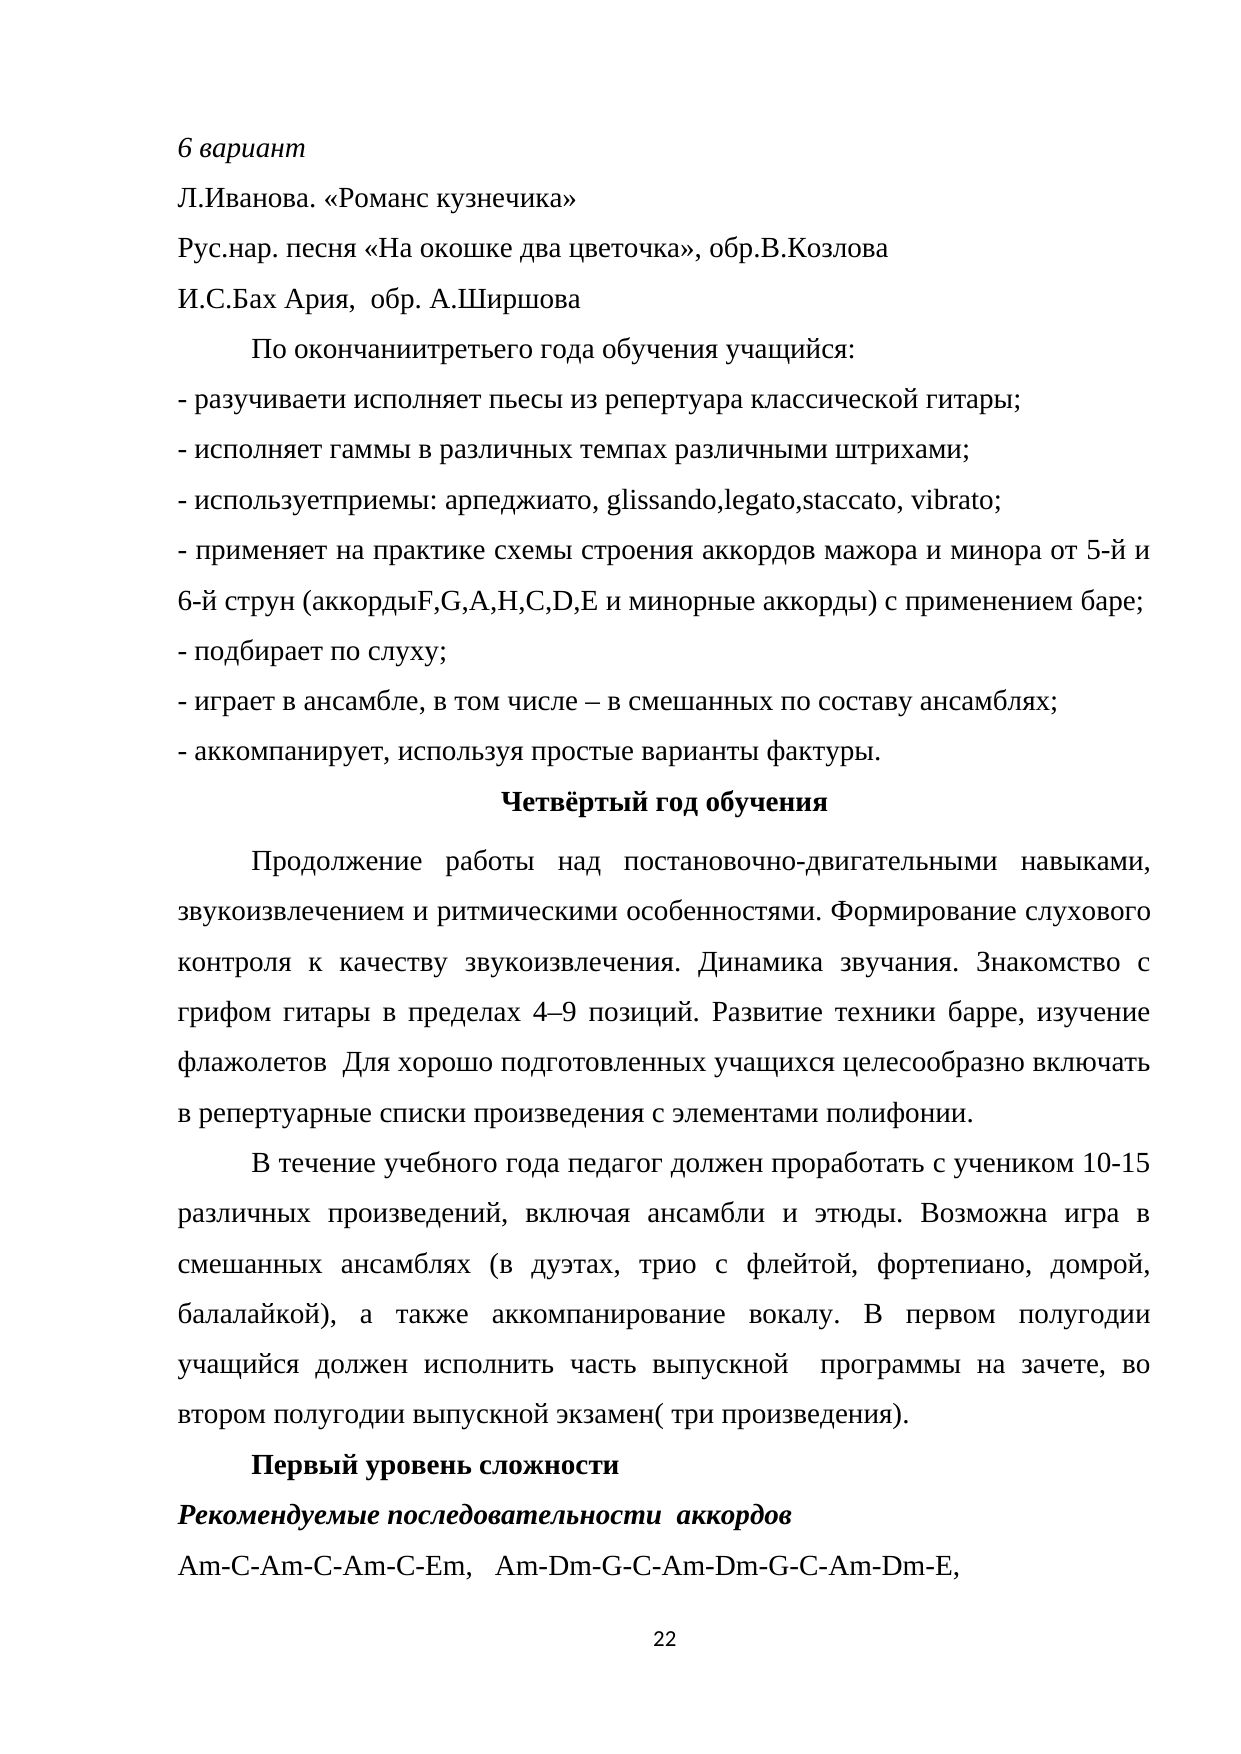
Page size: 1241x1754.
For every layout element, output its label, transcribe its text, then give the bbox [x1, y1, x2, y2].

text В течение учебного года педагог должен проработать с учеником 10-15 различных произведений, включая ансамбли и этюды. Возможна игра в смешанных ансамблях (в дуэтах, трио с флейтой, фортепиано, домрой, балалайкой), а также аккомпанирование вокалу. В первом полугодии учащийся должен исполнить часть выпускной программы на зачете, во втором полугодии выпускной экзамен( три произведения). [177, 1145, 1152, 1430]
text Первый уровень сложности [177, 1447, 1152, 1481]
text - аккомпанирует, используя простые варианты фактуры. [177, 733, 1152, 767]
text - подбирает по слуху; [177, 633, 1152, 666]
text - играет в ансамбле, в том числе – в смешанных по составу ансамблях; [177, 683, 1152, 717]
text Рус.нар. песня «На окошке два цветочка», обр.В.Козлова [177, 230, 1152, 264]
text Четвёртый год обучения [177, 784, 1152, 817]
text - разучиваети исполняет пьесы из репертуара классической гитары; [177, 381, 1152, 415]
text По окончаниитретьего года обучения учащийся: [177, 331, 1152, 364]
text Am-C-Am-C-Am-C-Em, Am-Dm-G-C-Am-Dm-G-C-Am-Dm-E, [177, 1548, 1152, 1581]
text - применяет на практике схемы строения аккордов мажора и минора от 5-й и 6-й струн (аккордыF,G,A,H,C,D,E и минорные аккорды) с применением баре; [177, 532, 1152, 616]
text 6 вариант [177, 130, 1152, 163]
text Л.Иванова. «Романс кузнечика» [177, 180, 1152, 214]
text - исполняет гаммы в различных темпах различными штрихами; [177, 432, 1152, 465]
text И.С.Бах Ария, обр. А.Ширшова [177, 281, 1152, 314]
text - используетприемы: арпеджиато, glissando,legato,staccato, vibrato; [177, 482, 1152, 516]
text Рекомендуемые последовательности аккордов [177, 1497, 1152, 1531]
text Продолжение работы над постановочно-двигательными навыками, звукоизвлечением и ритмическими особенностями. Формирование слухового контроля к качеству звукоизвлечения. Динамика звучания. Знакомство с грифом гитары в пределах 4–9 позиций. Развитие техники барре, изучение флажолетов Для хорошо подготовленных учащихся целесообразно включать в репертуарные списки произведения с элементами полифонии. [177, 843, 1152, 1128]
